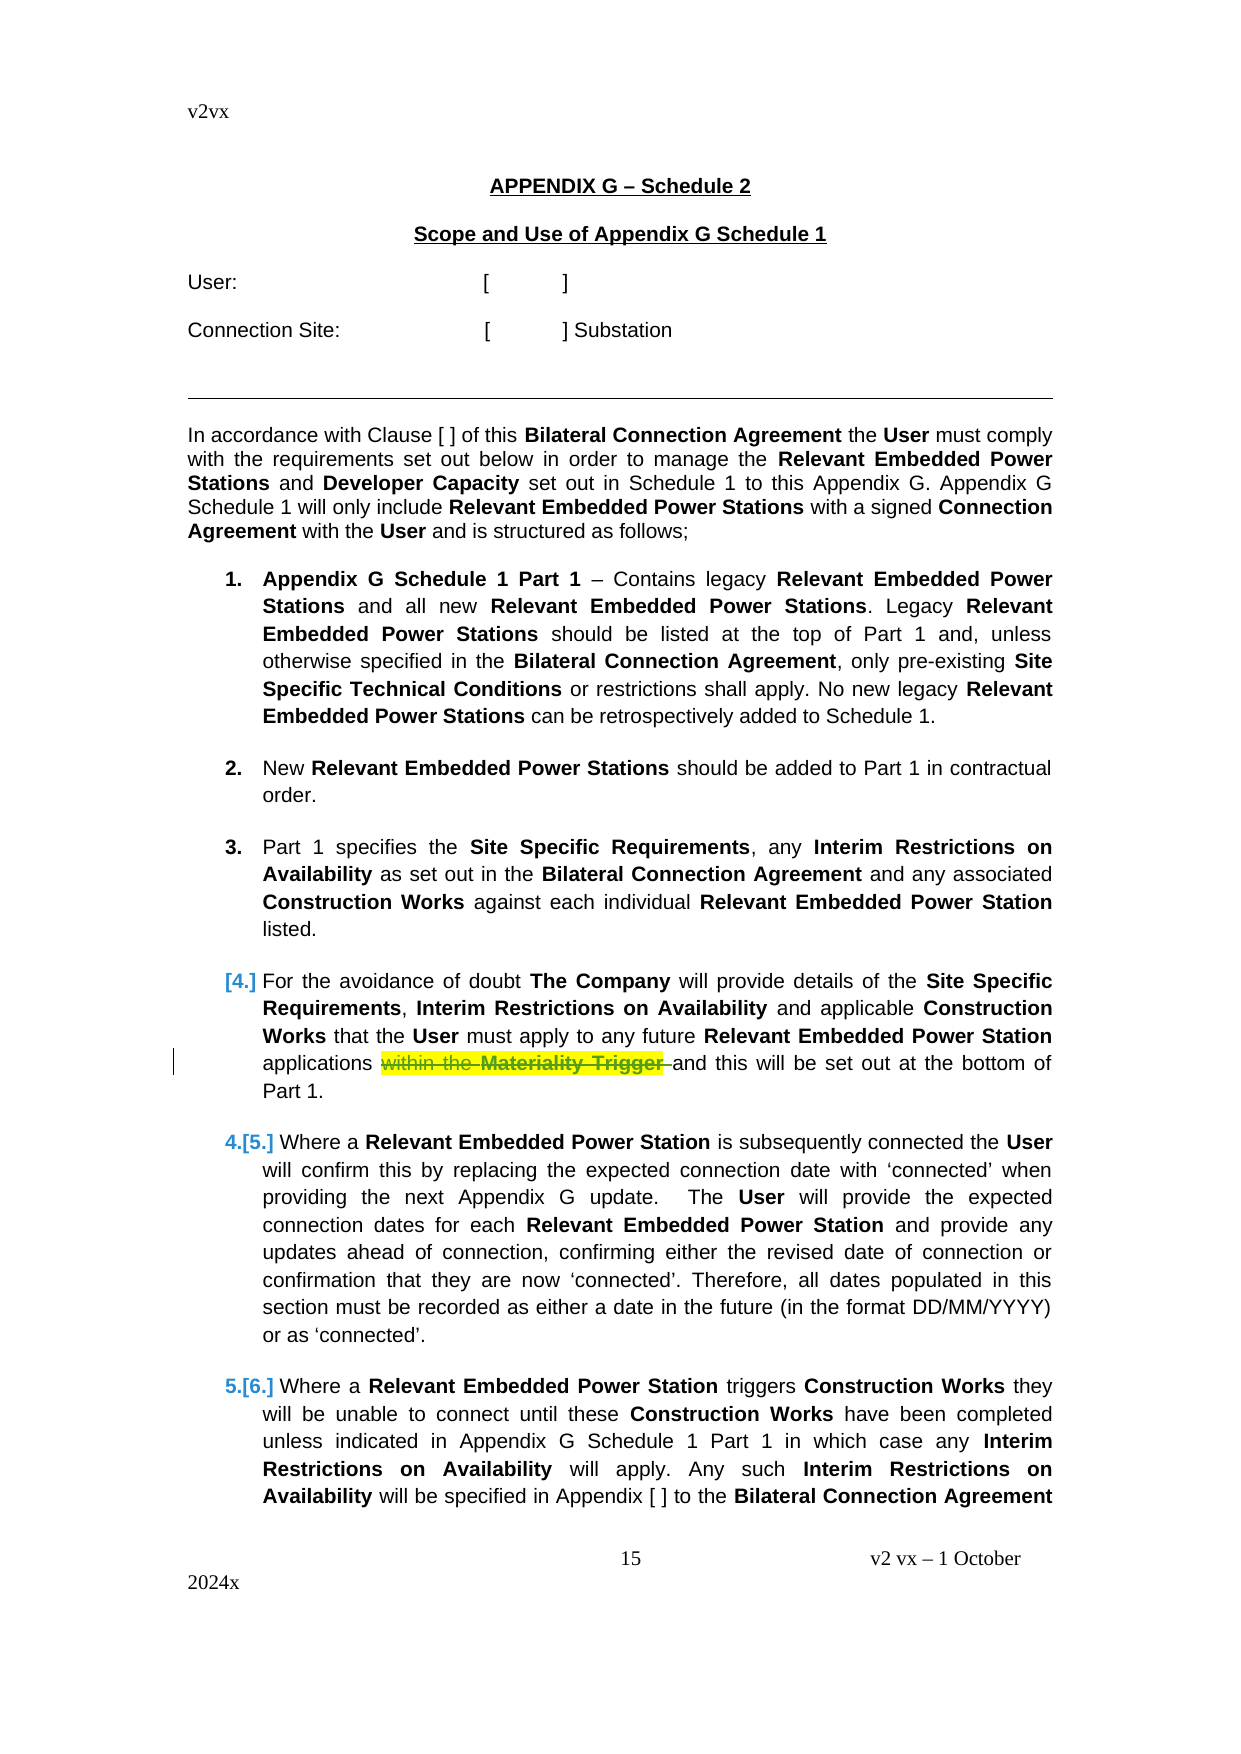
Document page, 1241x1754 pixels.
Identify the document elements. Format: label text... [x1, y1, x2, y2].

text In accordance with Clause [ ] of this Bilateral Connection Agreement the User must comply with the requirements set out below in order to manage the Relevant Embedded Power Stations and Developer Capacity set out in Schedule 1 to this Appendix G. Appendix G Schedule 1 will only include Relevant Embedded Power Stations with a signed Connection Agreement with the User and is structured as follows; [187, 423, 1053, 543]
list For the avoidance of doubt The Company will provide details of the Site Specific Requirements, Interim Restrictions on Availability and applicable Construction Works that the User must apply to any future Relevant Embedded Power Station applications and this will be set out at the bottom of Part 1. [225, 969, 1053, 1103]
text APPENDIX G – Schedule 2 [187, 174, 1053, 198]
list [225, 1374, 1053, 1508]
list Appendix G Schedule 1 Part 1 – Contains legacy Relevant Embedded Power Stations and all new Relevant Embedded Power Stations. Legacy Relevant Embedded Power Stations should be listed at the top of Part 1 and, unless otherwise specified in the Bilateral Connection Agreement, only pre-existing Site Specific Technical Conditions or restrictions shall apply. No new legacy Relevant Embedded Power Stations can be retrospectively added to Schedule 1. [225, 567, 1053, 728]
list New Relevant Embedded Power Stations should be added to Part 1 in contractual order. [225, 756, 1053, 807]
list Where a Relevant Embedded Power Station is subsequently connected the User will confirm this by replacing the expected connection date with ‘connected’ when providing the next Appendix G update. The User will provide the expected connection dates for each Relevant Embedded Power Station and provide any updates ahead of connection, confirming either the revised date of connection or confirmation that they are now ‘connected’. Therefore, all dates populated in this section must be recorded as either a date in the future (in the format DD/MM/YYYY) or as ‘connected’. [225, 1130, 1053, 1347]
text Scope and Use of Appendix G Schedule 1 [187, 222, 1053, 246]
text Connection Site: [ ] Substation [187, 318, 1053, 342]
list Part 1 specifies the Site Specific Requirements, any Interim Restrictions on Availability as set out in the Bilateral Connection Agreement and any associated Construction Works against each individual Relevant Embedded Power Station listed. [225, 835, 1053, 941]
text User: [ ] [187, 270, 1053, 294]
